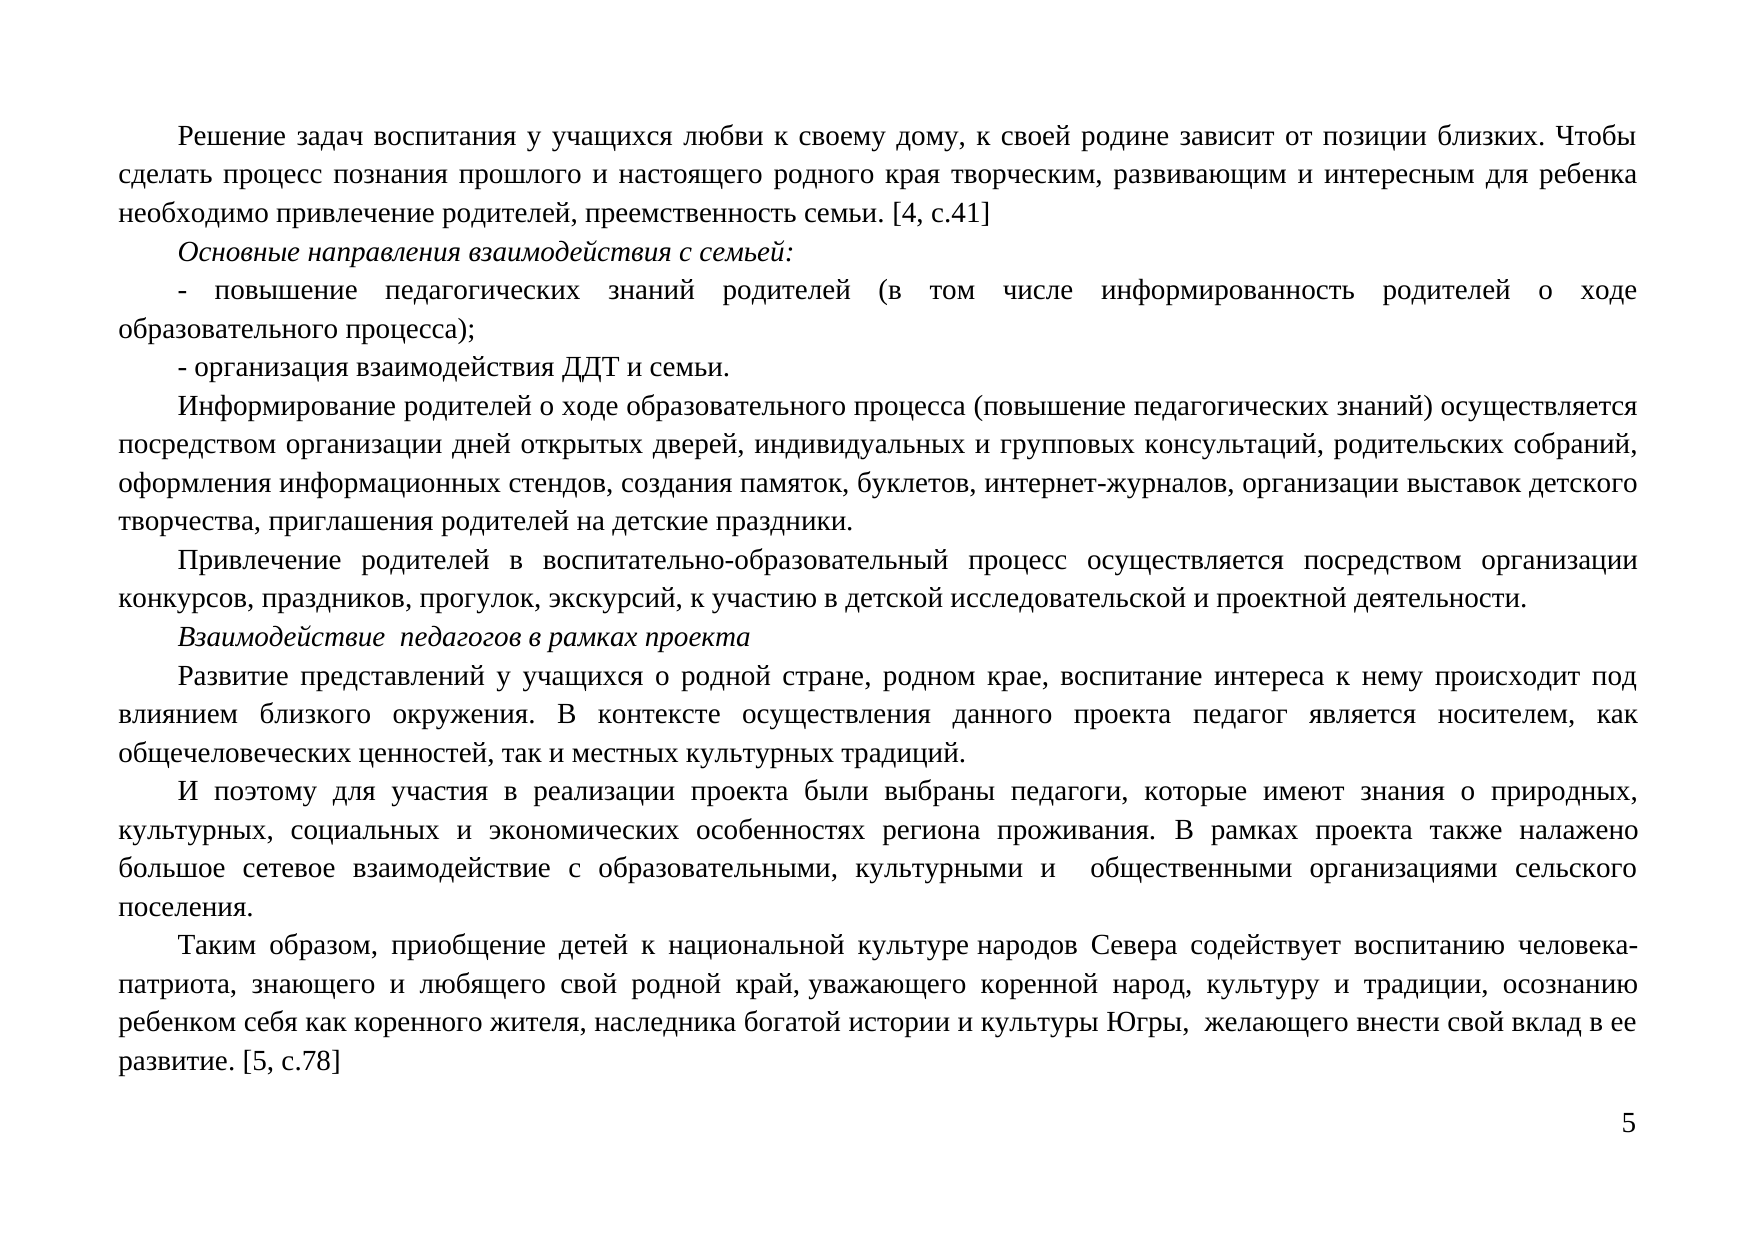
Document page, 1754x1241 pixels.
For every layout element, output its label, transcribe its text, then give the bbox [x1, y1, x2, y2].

text Развитие представлений у учащихся о родной стране, родном крае, воспитание интереса к нему происходит под влиянием близкого окружения. В контексте осуществления данного проекта педагог является носителем, как общечеловеческих ценностей, так и местных культурных традиций. [118, 658, 1639, 768]
text Информирование родителей о ходе образовательного процесса (повышение педагогических знаний) осуществляется посредством организации дней открытых дверей, индивидуальных и групповых консультаций, родительских собраний, оформления информационных стендов, создания памяток, буклетов, интернет-журналов, организации выставок детского творчества, приглашения родителей на детские праздники. [118, 388, 1639, 537]
text - повышение педагогических знаний родителей (в том числе информированность родителей о ходе образовательного процесса); [118, 272, 1639, 344]
text Решение задач воспитания у учащихся любви к своему дому, к своей родине зависит от позиции близких. Чтобы сделать процесс познания прошлого и настоящего родного края творческим, развивающим и интересным для ребенка необходимо привлечение родителей, преемственность семьи. [4, с.41] [118, 118, 1639, 229]
text Взаимодействие педагогов в рамках проекта [118, 619, 1639, 653]
text И поэтому для участия в реализации проекта были выбраны педагоги, которые имеют знания о природных, культурных, социальных и экономических особенностях региона проживания. В рамках проекта также налажено большое сетевое взаимодействие с образовательными, культурными и общественными организациями сельского поселения. [118, 773, 1639, 922]
text Привлечение родителей в воспитательно-образовательный процесс осуществляется посредством организации конкурсов, праздников, прогулок, экскурсий, к участию в детской исследовательской и проектной деятельности. [118, 542, 1639, 614]
text - организация взаимодействия ДДТ и семьи. [118, 349, 1639, 383]
text Основные направления взаимодействия с семьей: [118, 234, 1639, 267]
text Таким образом, приобщение детей к национальной культуре народов Севера содействует воспитанию человека-патриота, знающего и любящего свой родной край, уважающего коренной народ, культуру и традиции, осознанию ребенком себя как коренного жителя, наследника богатой истории и культуры Югры, желающего внести свой вклад в ее развитие. [5, с.78] [118, 927, 1639, 1077]
